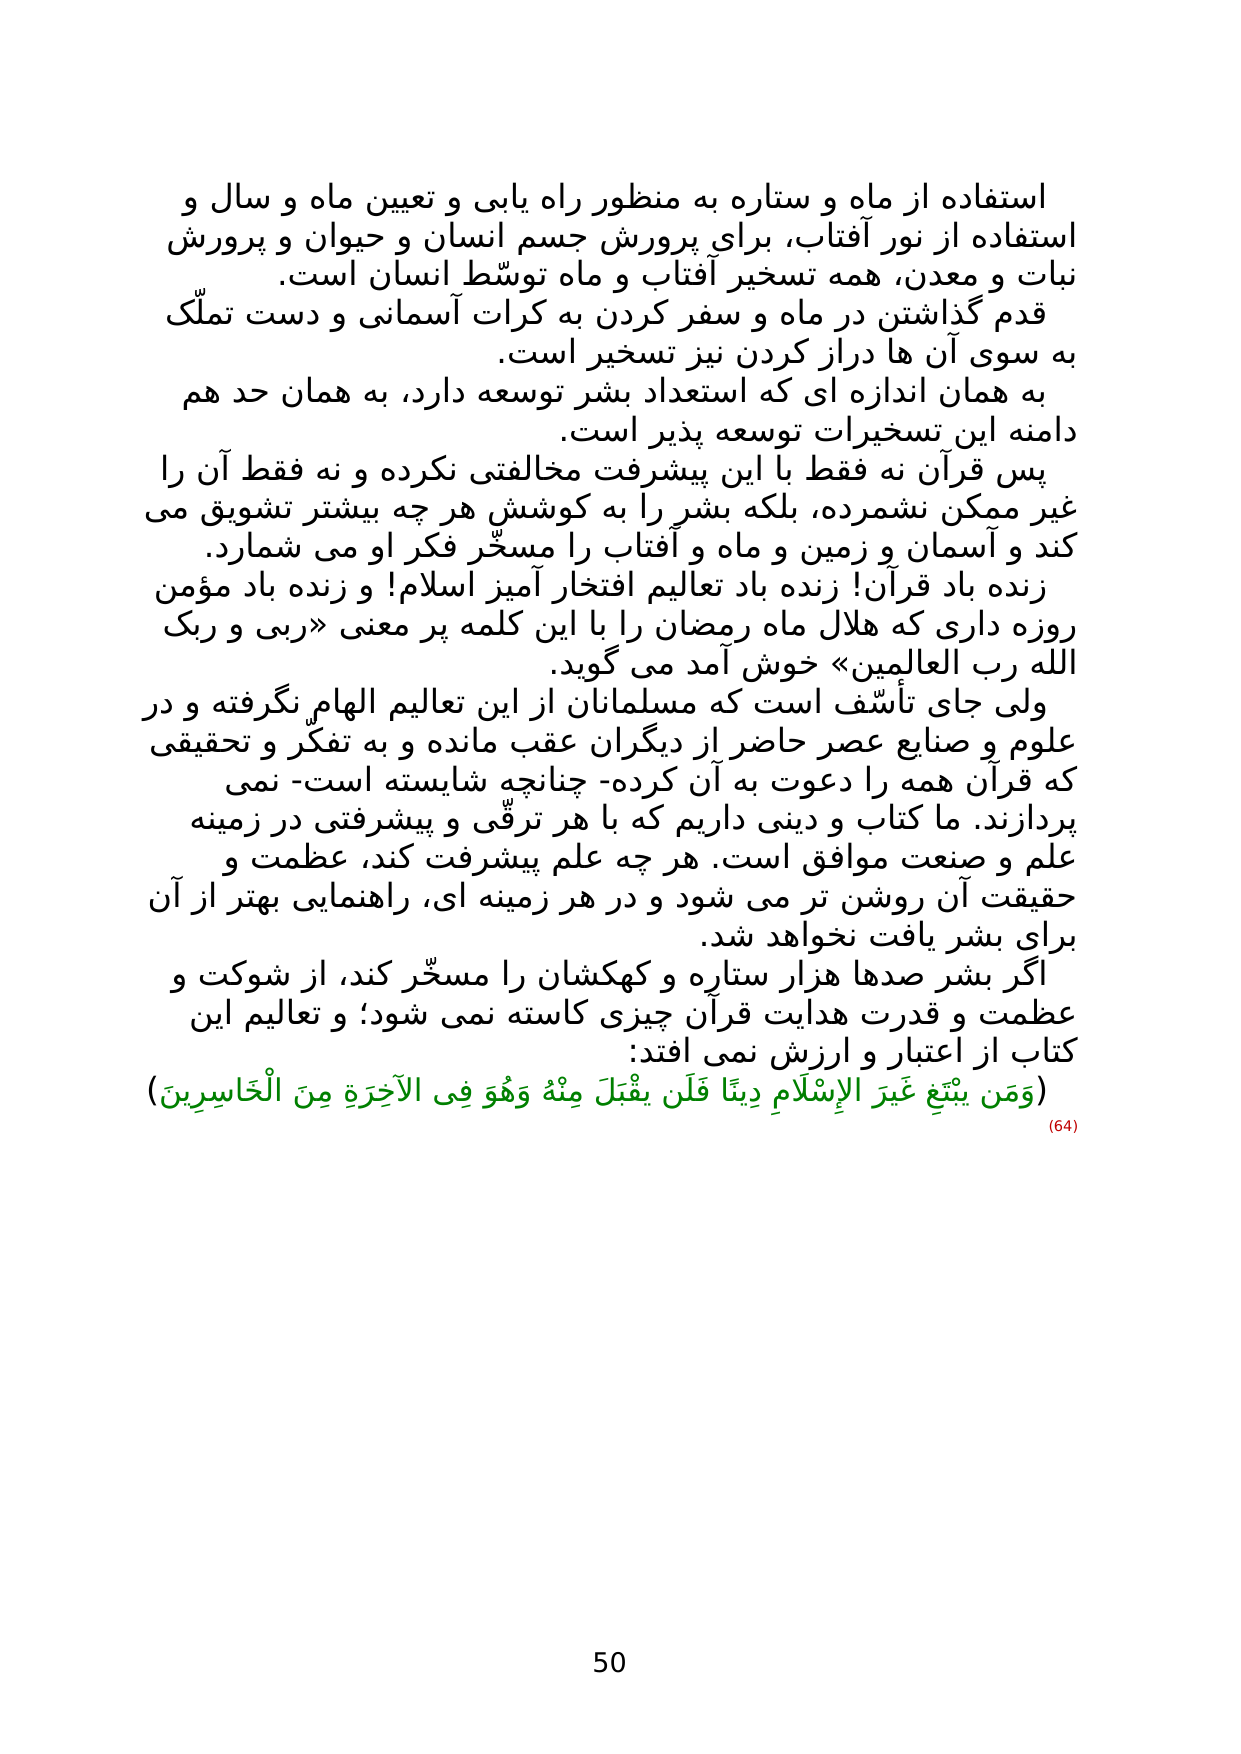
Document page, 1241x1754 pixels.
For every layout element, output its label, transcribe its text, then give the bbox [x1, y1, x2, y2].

text اگر بشر صدها هزار ستاره و کهکشان را مسخّر کند، از شوکت و عظمت و قدرت هدایت قرآن چیزی کاسته نمی شود؛ و تعالیم این کتاب از اعتبار و ارزش نمی افتد: [141, 954, 1078, 1071]
text قدم گذاشتن در ماه و سفر کردن به کرات آسمانی و دست تملّک به سوی آن ها دراز کردن نیز تسخیر است. [141, 294, 1078, 371]
text به همان اندازه ای که استعداد بشر توسعه دارد، به همان حد هم دامنه این تسخیرات توسعه پذیر است. [141, 371, 1078, 449]
text استفاده از ماه و ستاره به منظور راه یابی و تعیین ماه و سال و استفاده از نور آفتاب، برای پرورش جسم انسان و حیوان و پرورش نبات و معدن، همه تسخیر آفتاب و ماه توسّط انسان است. [141, 177, 1078, 294]
text ولی جای تأسّف است که مسلمانان از این تعالیم الهام نگرفته و در علوم و صنایع عصر حاضر از دیگران عقب مانده و به تفکّر و تحقیقی که قرآن همه را دعوت به آن کرده- چنانچه شایسته است- نمی پردازند. ما کتاب و دینی داریم که با هر ترقّی و پیشرفتی در زمینه علم و صنعت موافق است. هر چه علم پیشرفت کند، عظمت و حقیقت آن روشن تر می شود و در هر زمینه ای، راهنمایی بهتر از آن برای بشر یافت نخواهد شد. [141, 682, 1078, 954]
text پس قرآن نه فقط با این پیشرفت مخالفتی نکرده و نه فقط آن را غیر ممکن نشمرده، بلکه بشر را به کوشش هر چه بیشتر تشویق می کند و آسمان و زمین و ماه و آفتاب را مسخّر فکر او می شمارد. [141, 449, 1078, 566]
text زنده باد قرآن! زنده باد تعالیم افتخار آمیز اسلام! و زنده باد مؤمن روزه داری که هلال ماه رمضان را با این کلمه پر معنی «ربی و ربک الله رب العالمین» خوش آمد می گوید. [141, 566, 1078, 682]
text (وَمَن یبْتَغِ غَیرَ الإِسْلَامِ دِینًا فَلَن یقْبَلَ مِنْهُ وَهُوَ فِی الآخِرَةِ مِنَ الْخَاسِرِینَ) (64) [141, 1071, 1078, 1148]
